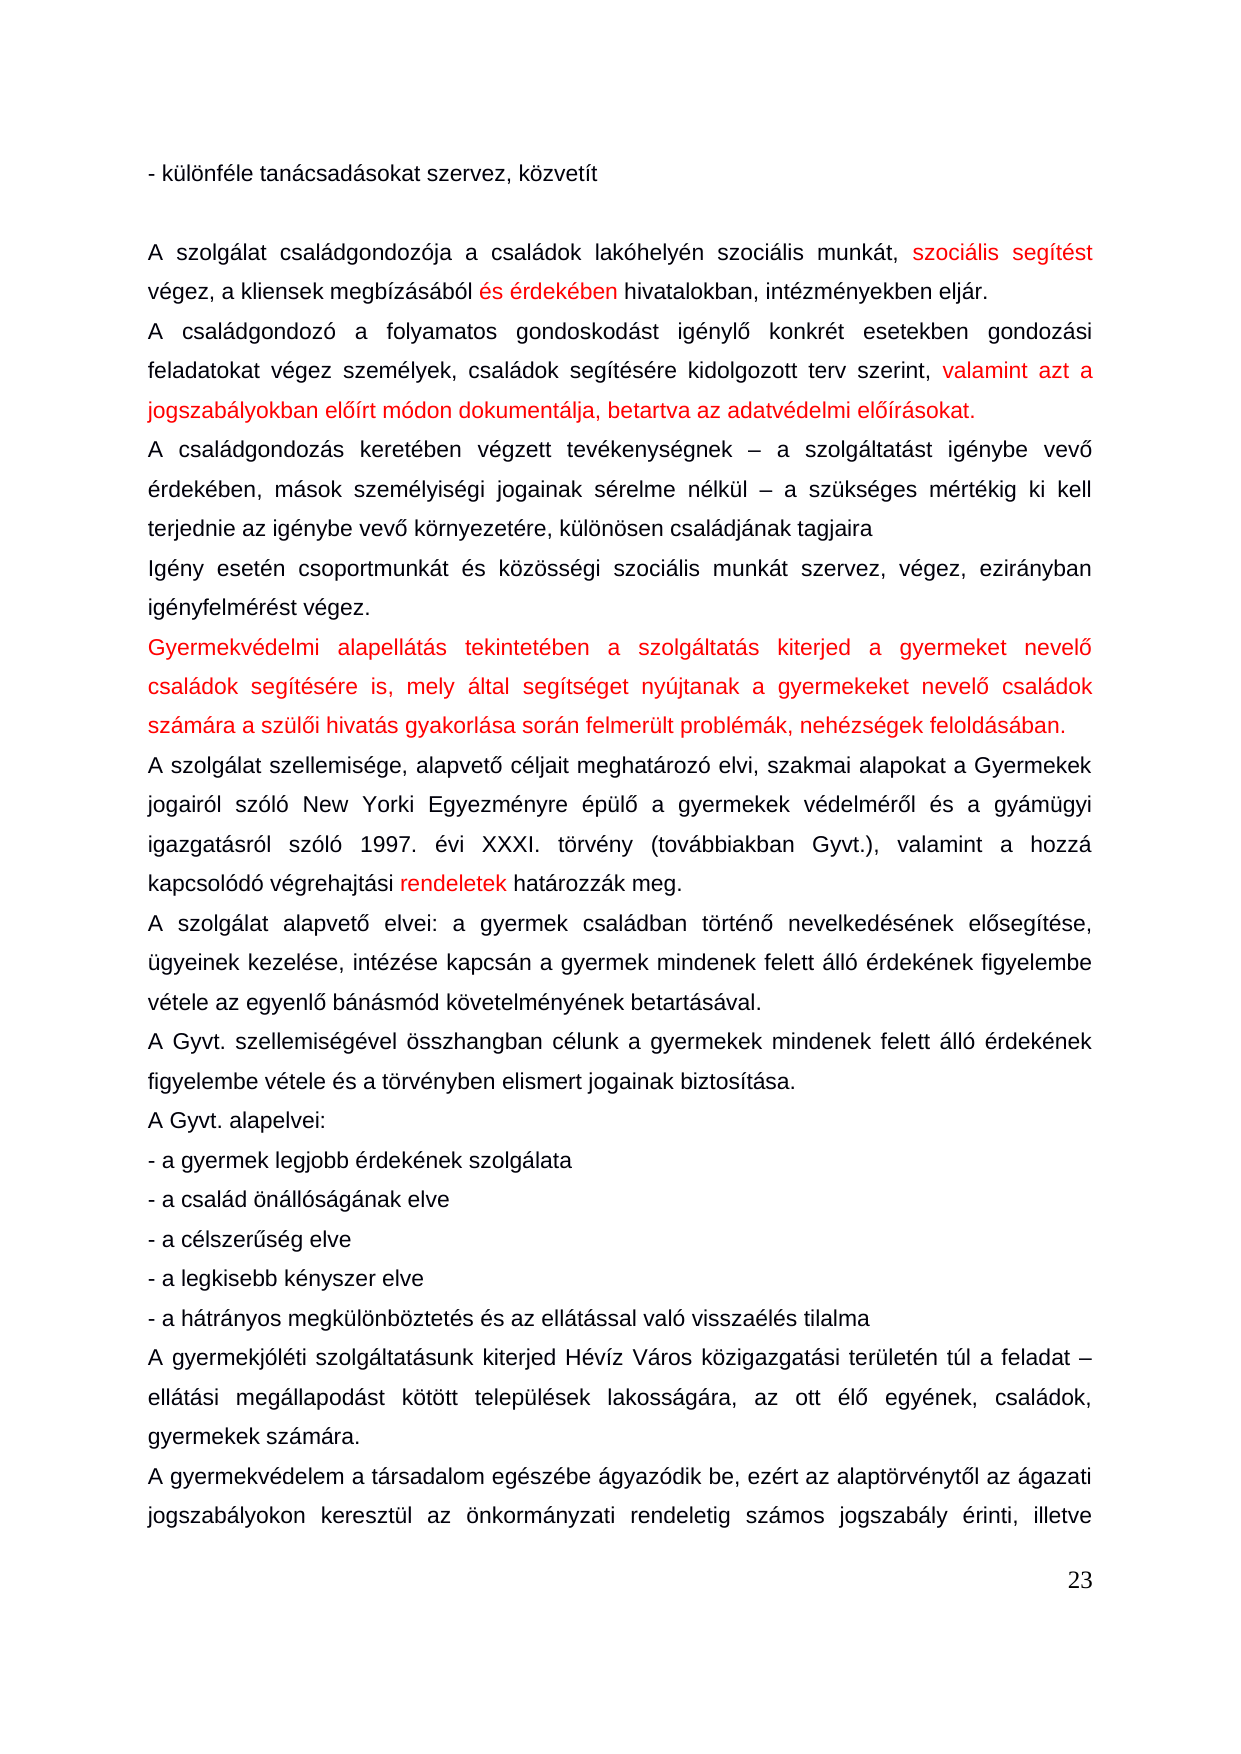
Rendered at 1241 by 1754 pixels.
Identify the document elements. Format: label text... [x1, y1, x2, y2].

text A gyermekjóléti szolgáltatásunk kiterjed Hévíz Város közigazgatási területén túl a feladat – ellátási megállapodást kötött települések lakosságára, az ott élő egyének, családok, gyermekek számára. [148, 1344, 1093, 1449]
text A szolgálat alapvető elvei: a gyermek családban történő nevelkedésének elősegítése, ügyeinek kezelése, intézése kapcsán a gyermek mindenek felett álló érdekének figyelembe vétele az egyenlő bánásmód követelményének betartásával. [148, 910, 1093, 1015]
text - a legkisebb kényszer elve [148, 1265, 1093, 1292]
text A szolgálat családgondozója a családok lakóhelyén szociális munkát, szociális segítést végez, a kliensek megbízásából és érdekében hivatalokban, intézményekben eljár. [148, 239, 1093, 304]
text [148, 1463, 1093, 1528]
text A családgondozó a folyamatos gondoskodást igénylő konkrét esetekben gondozási feladatokat végez személyek, családok segítésére kidolgozott terv szerint, valamint azt a jogszabályokban előírt módon dokumentálja, betartva az adatvédelmi előírásokat. [148, 318, 1093, 423]
text A Gyvt. alapelvei: [148, 1107, 1093, 1134]
text A szolgálat szellemisége, alapvető céljait meghatározó elvi, szakmai alapokat a Gyermekek jogairól szóló New Yorki Egyezményre épülő a gyermekek védelméről és a gyámügyi igazgatásról szóló 1997. évi XXXI. törvény (továbbiakban Gyvt.), valamint a hozzá kapcsolódó végrehajtási rendeletek határozzák meg. [148, 752, 1093, 897]
text A Gyvt. szellemiségével összhangban célunk a gyermekek mindenek felett álló érdekének figyelembe vétele és a törvényben elismert jogainak biztosítása. [148, 1028, 1093, 1094]
text - a hátrányos megkülönböztetés és az ellátással való visszaélés tilalma [148, 1305, 1093, 1331]
text - különféle tanácsadásokat szervez, közvetít [148, 160, 1093, 186]
text Igény esetén csoportmunkát és közösségi szociális munkát szervez, végez, ezirányban igényfelmérést végez. [148, 554, 1093, 620]
text - a család önállóságának elve [148, 1186, 1093, 1213]
text Gyermekvédelmi alapellátás tekintetében a szolgáltatás kiterjed a gyermeket nevelő családok segítésére is, mely által segítséget nyújtanak a gyermekeket nevelő családok számára a szülői hivatás gyakorlása során felmerült problémák, nehézségek feloldásában. [148, 633, 1093, 739]
text - a célszerűség elve [148, 1226, 1093, 1252]
text - a gyermek legjobb érdekének szolgálata [148, 1147, 1093, 1173]
text A családgondozás keretében végzett tevékenységnek – a szolgáltatást igénybe vevő érdekében, mások személyiségi jogainak sérelme nélkül – a szükséges mértékig ki kell terjednie az igénybe vevő környezetére, különösen családjának tagjaira [148, 436, 1093, 541]
